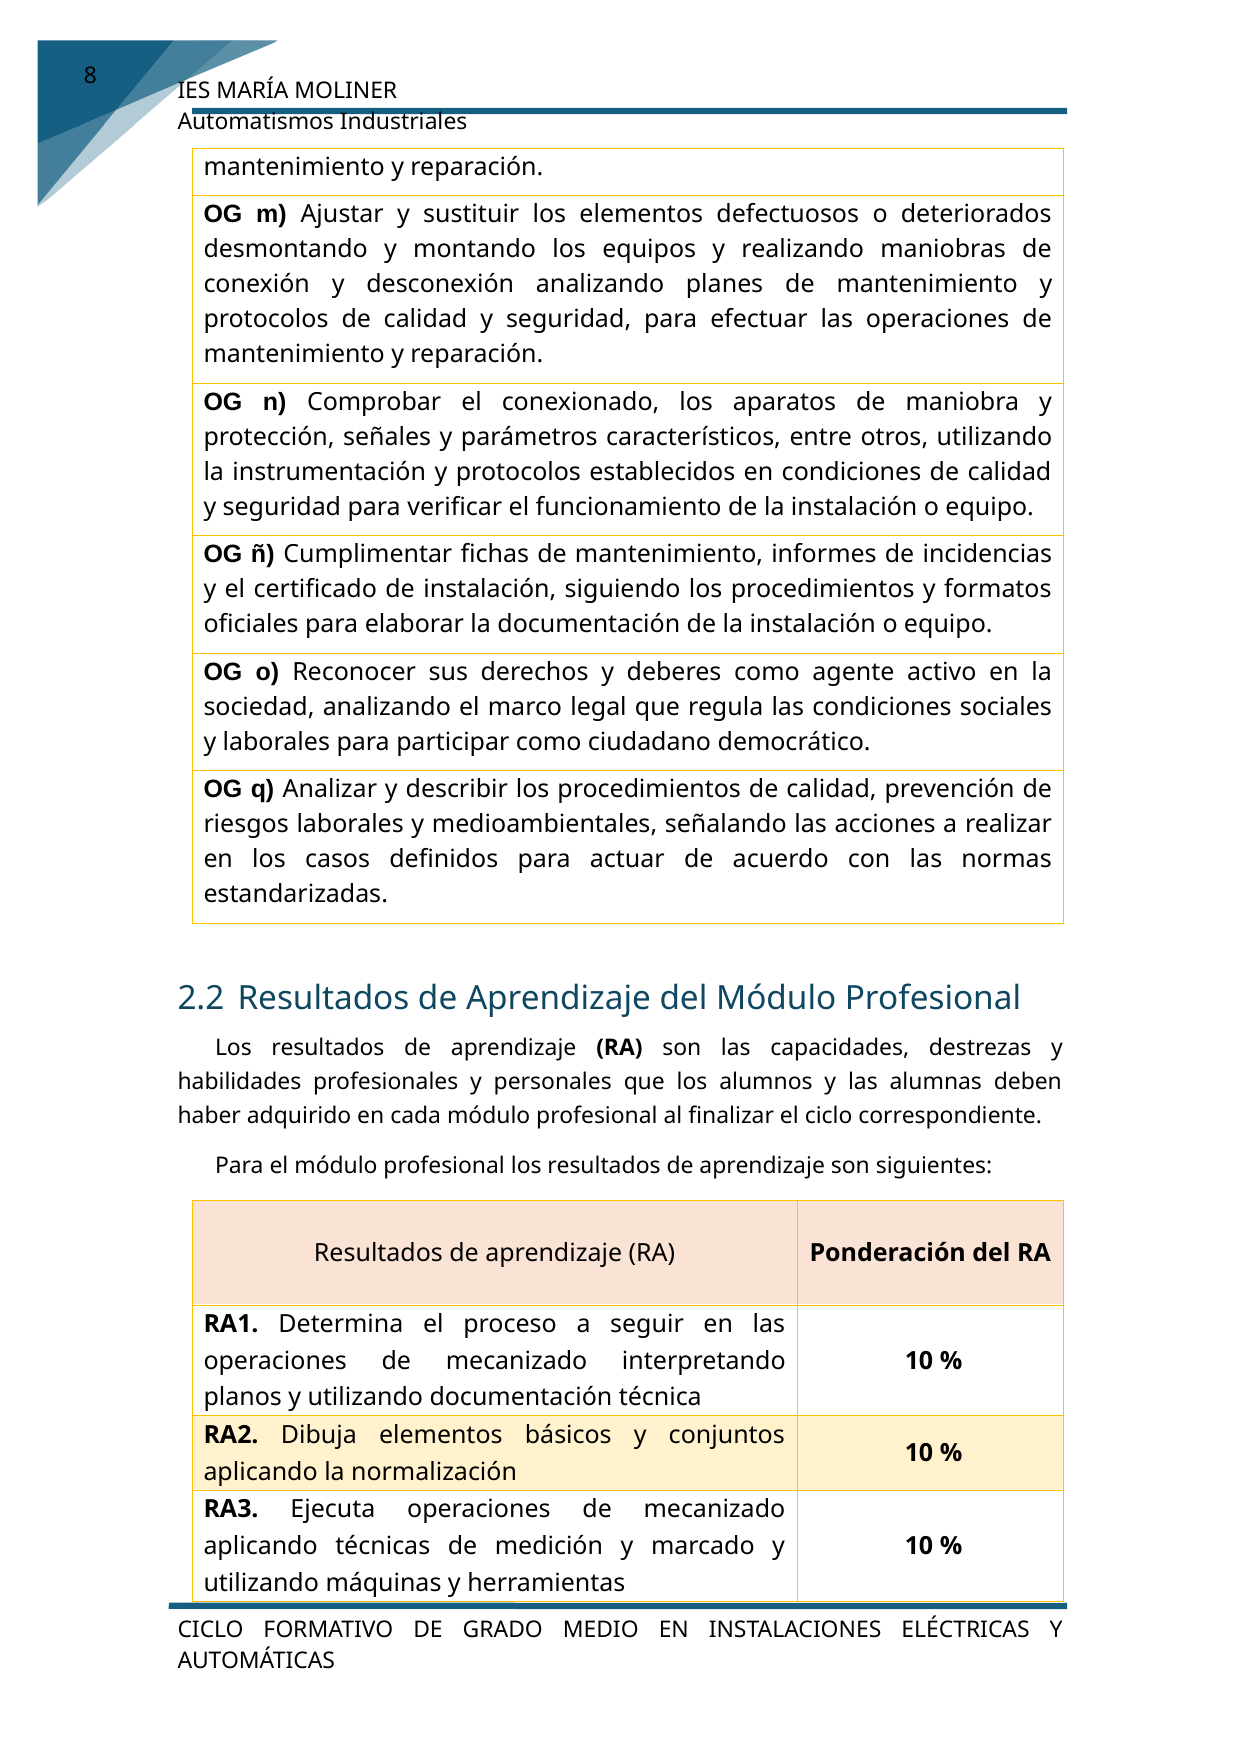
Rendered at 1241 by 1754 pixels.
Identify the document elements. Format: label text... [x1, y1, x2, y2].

table_cell RA2. Dibuja elementos básicos y conjuntos aplicando la normalización [193, 1416, 797, 1489]
table_cell 10 % [798, 1491, 1063, 1601]
table_cell OG ñ) Cumplimentar fichas de mantenimiento, informes de incidencias y el certificado de instalación, siguiendo los procedimientos y formatos oficiales para elaborar la documentación de la instalación o equipo. [193, 536, 1063, 653]
table_cell RA1. Determina el proceso a seguir en las operaciones de mecanizado interpretando planos y utilizando documentación técnica [193, 1306, 797, 1415]
table_header Resultados de aprendizaje (RA) [193, 1201, 797, 1304]
table_cell 10 % [798, 1306, 1063, 1415]
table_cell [193, 149, 1063, 195]
table_cell OG o) Reconocer sus derechos y deberes como agente activo en la sociedad, analizando el marco legal que regula las condiciones sociales y laborales para participar como ciudadano democrático. [193, 654, 1063, 770]
text Los resultados de aprendizaje (RA) son las capacidades, destrezas y habilidades profesionales y personales que los alumnos y las alumnas deben haber adquirido en cada módulo profesional al finalizar el ciclo correspondiente. [177, 1031, 1063, 1130]
table_cell OG q) Analizar y describir los procedimientos de calidad, prevención de riesgos laborales y medioambientales, señalando las acciones a realizar en los casos definidos para actuar de acuerdo con las normas estandarizadas. [193, 771, 1063, 923]
table_cell OG n) Comprobar el conexionado, los aparatos de maniobra y protección, señales y parámetros característicos, entre otros, utilizando la instrumentación y protocolos establecidos en condiciones de calidad y seguridad para verificar el funcionamiento de la instalación o equipo. [193, 384, 1063, 535]
text Para el módulo profesional los resultados de aprendizaje son siguientes: [177, 1149, 1063, 1181]
table_header Ponderación del RA [798, 1201, 1063, 1304]
subtitle Resultados de Aprendizaje del Módulo Profesional [177, 974, 1063, 1019]
table_cell OG m) Ajustar y sustituir los elementos defectuosos o deteriorados desmontando y montando los equipos y realizando maniobras de conexión y desconexión analizando planes de mantenimiento y protocolos de calidad y seguridad, para efectuar las operaciones de mantenimiento y reparación. [193, 196, 1063, 383]
table_cell 10 % [798, 1416, 1063, 1489]
picture [37, 40, 279, 209]
table_cell RA3. Ejecuta operaciones de mecanizado aplicando técnicas de medición y marcado y utilizando máquinas y herramientas [193, 1491, 797, 1601]
